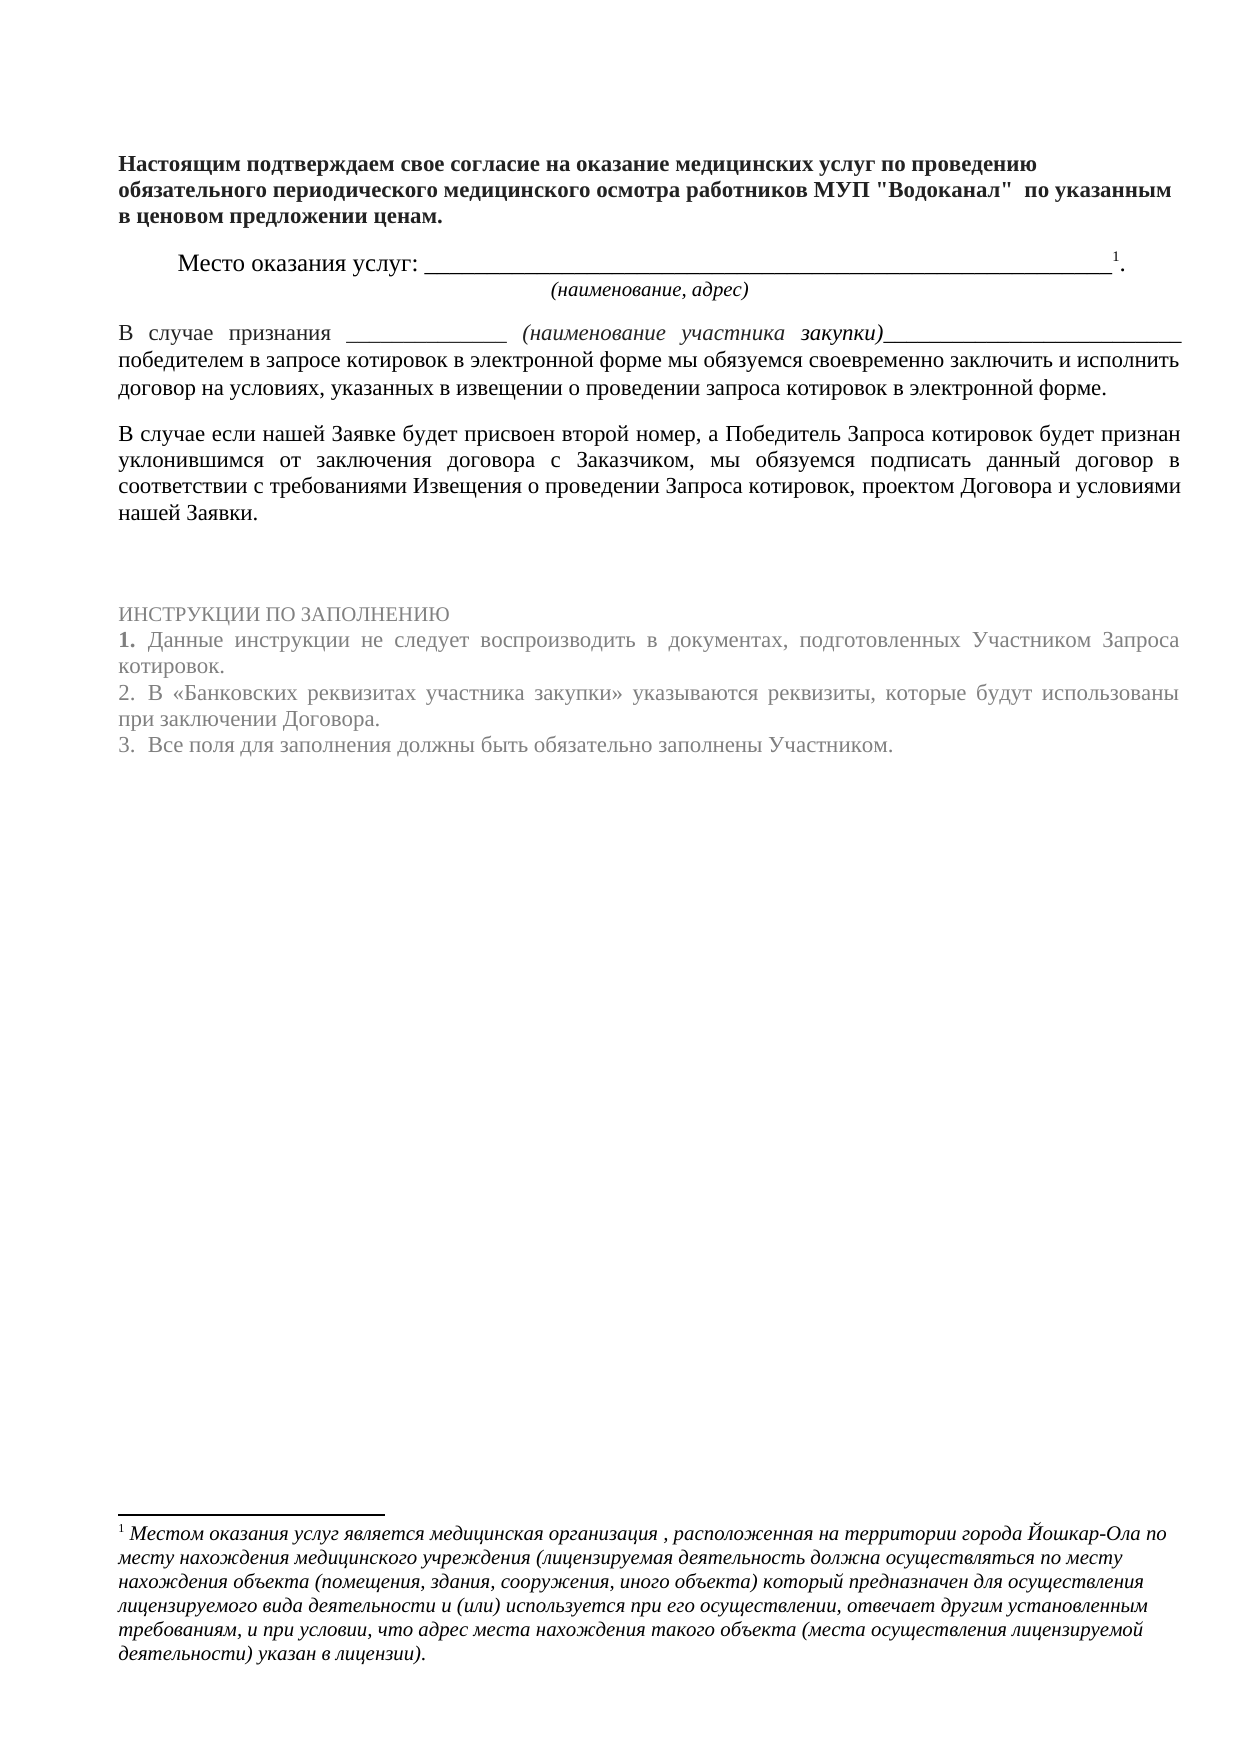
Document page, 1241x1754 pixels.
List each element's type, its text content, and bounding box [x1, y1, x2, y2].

text Место оказания услуг: _______________________________________________________. [118, 248, 1181, 276]
text В случае признания ______________ (наименование участника закупки)__________________________ победителем в запросе котировок в электронной форме мы обязуемся своевременно заключить и исполнить договор на условиях, указанных в извещении о проведении запроса котировок в электронной форме. [118, 319, 1181, 401]
list Данные инструкции не следует воспроизводить в документах, подготовленных Участником Запроса котировок. [118, 626, 1181, 678]
text Настоящим подтверждаем свое согласие на оказание медицинских услуг по проведению обязательного периодического медицинского осмотра работников МУП "Водоканал" по указанным в ценовом предложении ценам. [118, 150, 1181, 229]
text (наименование, адрес) [118, 276, 1181, 301]
text ИНСТРУКЦИИ ПО ЗАПОЛНЕНИЮ [118, 602, 1181, 626]
text В случае если нашей Заявке будет присвоен второй номер, а Победитель Запроса котировок будет признан уклонившимся от заключения договора с Заказчиком, мы обязуемся подписать данный договор в соответствии с требованиями Извещения о проведении Запроса котировок, проектом Договора и условиями нашей Заявки. [118, 420, 1181, 525]
list В «Банковских реквизитах участника закупки» указываются реквизиты, которые будут использованы при заключении Договора. [118, 678, 1181, 731]
list Все поля для заполнения должны быть обязательно заполнены Участником. [118, 731, 1181, 758]
